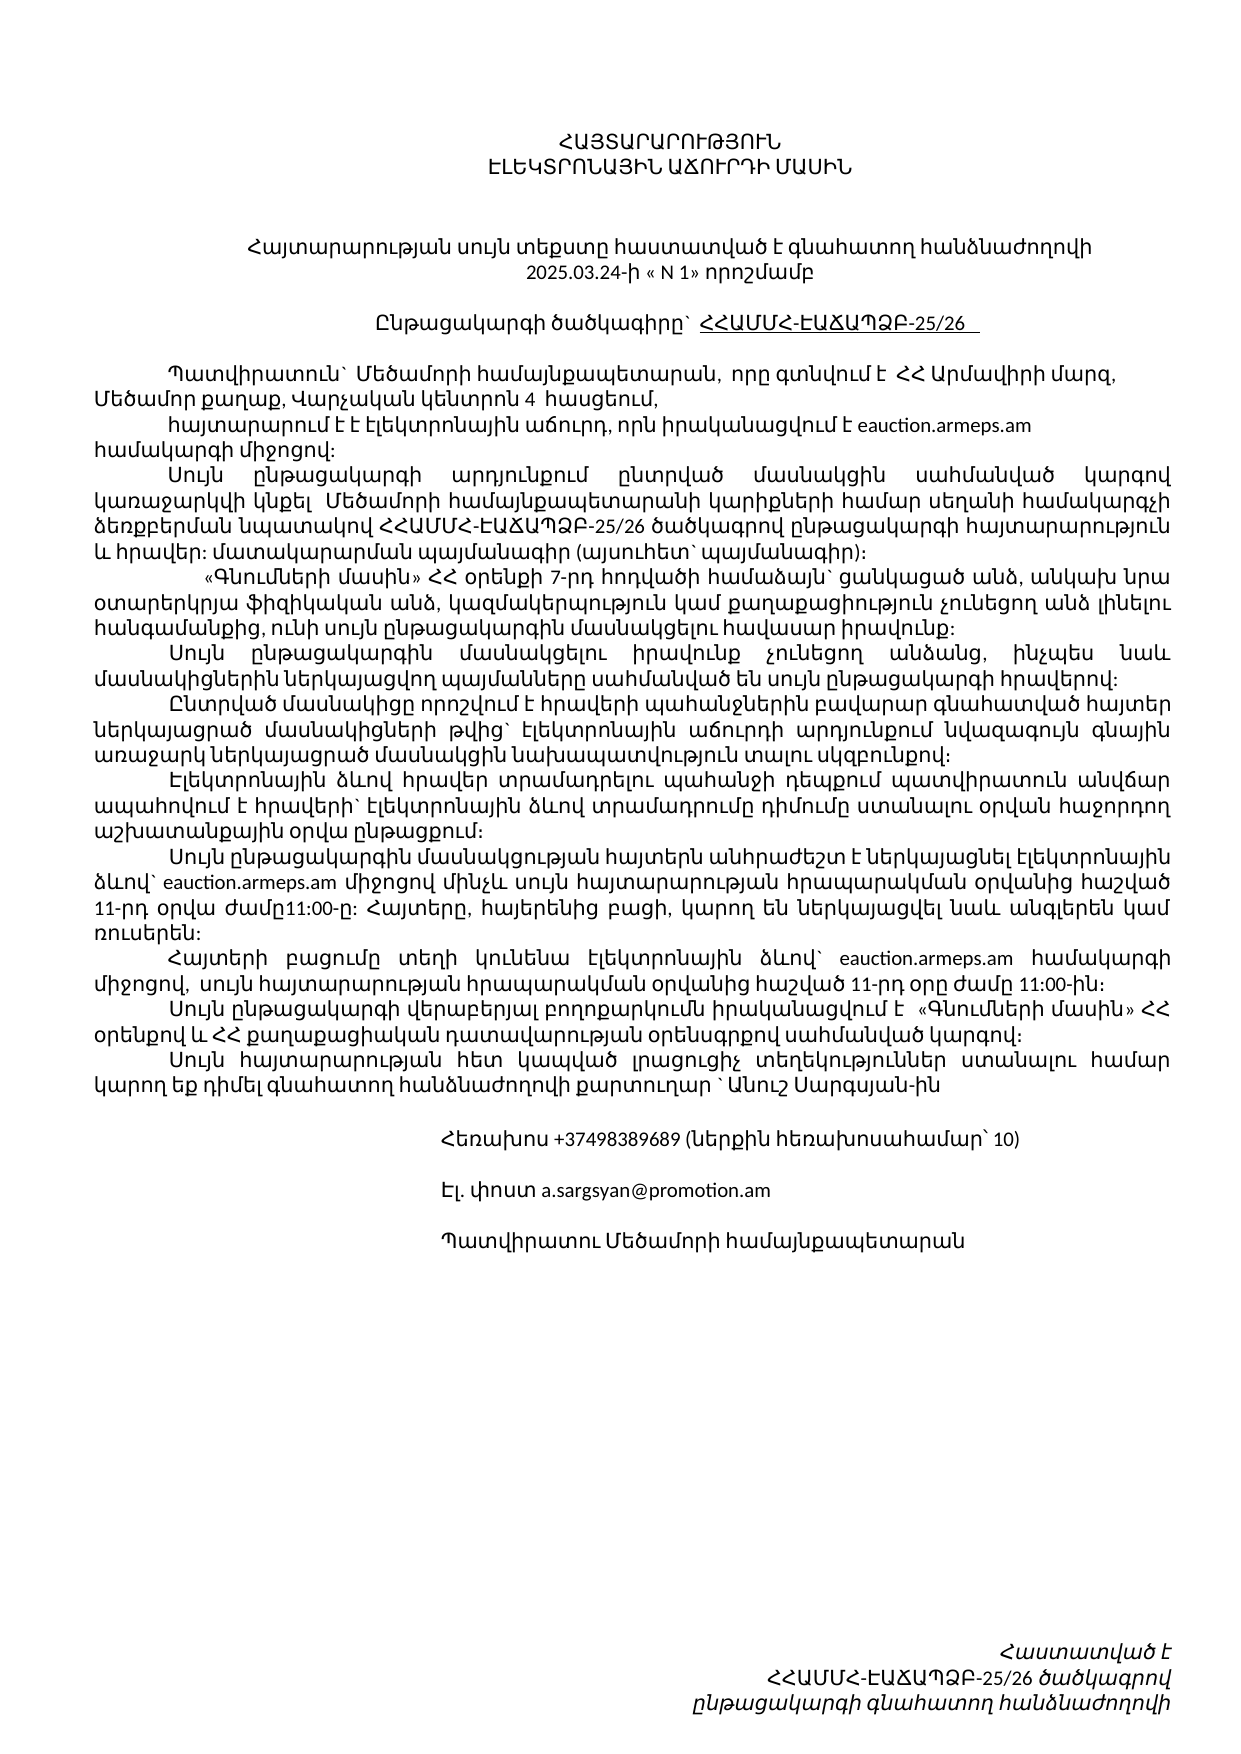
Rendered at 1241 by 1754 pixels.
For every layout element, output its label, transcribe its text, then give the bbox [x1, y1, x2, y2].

text ԷԼԵԿՏՐՈՆԱՅԻՆ ԱՃՈՒՐԴԻ ՄԱՍԻՆ [94, 154, 1171, 180]
text Հաստատված է [94, 1639, 1171, 1665]
text «Գնումների մասին» ՀՀ օրենքի 7-րդ հոդվածի համաձայն` ցանկացած անձ, անկախ նրա օտարերկրյա ֆիզիկական անձ, կազմակերպություն կամ քաղաքացիություն չունեցող անձ լինելու հանգամանքից, ունի սույն ընթացակարգին մասնակցելու հավասար իրավունք: [94, 564, 1171, 641]
text Ընտրված մասնակիցը որոշվում է հրավերի պահանջներին բավարար գնահատված հայտեր ներկայացրած մասնակիցների թվից` էլեկտրոնային աճուրդի արդյունքում նվազագույն գնային առաջարկ ներկայացրած մասնակցին նախապատվություն տալու սկզբունքով։ [94, 691, 1171, 768]
text Պատվիրատու Մեծամորի համայնքապետարան [94, 1228, 1171, 1253]
text Սույն հայտարարության հետ կապված լրացուցիչ տեղեկություններ ստանալու համար կարող եք դիմել գնահատող հանձնաժողովի քարտուղար ` Անուշ Սարգսյան-ին [94, 1047, 1171, 1098]
text Ընթացակարգի ծածկագիրը` ՀՀԱՄՄՀ-ԷԱՃԱՊՁԲ-25/26 [94, 310, 1171, 336]
text Էլեկտրոնային ձևով հրավեր տրամադրելու պահանջի դեպքում պատվիրատուն անվճար ապահովում է հրավերի` էլեկտրոնային ձևով տրամադրումը դիմումը ստանալու օրվան հաջորդող աշխատանքային օրվա ընթացքում։ [94, 768, 1171, 844]
text Սույն ընթացակարգի արդյունքում ընտրված մասնակցին սահմանված կարգով կառաջարկվի կնքել Մեծամորի համայնքապետարանի կարիքների համար սեղանի համակարգչի ձեռքբերման նպատակով ՀՀԱՄՄՀ-ԷԱՃԱՊՁԲ-25/26 ծածկագրով ընթացակարգի հայտարարություն և հրավեր: մատակարարման պայմանագիր (այսուհետ` պայմանագիր)։ [94, 463, 1171, 564]
text Էլ. փոստ a.sargsyan@promotion.am [94, 1177, 1171, 1203]
text Հայտերի բացումը տեղի կունենա էլեկտրոնային ձևով` eauction.armeps.am համակարգի միջոցով, սույն հայտարարության հրապարակման օրվանից հաշված 11-րդ օրը ժամը 11:00-ին։ [94, 946, 1171, 996]
text Սույն ընթացակարգին մասնակցության հայտերն անհրաժեշտ է ներկայացնել էլեկտրոնային ձևով` eauction.armeps.am միջոցով մինչև սույն հայտարարության հրապարակման օրվանից հաշված 11-րդ օրվա ժամը11:00-ը: Հայտերը, հայերենից բացի, կարող են ներկայացվել նաև անգլերեն կամ ռուսերեն: [94, 844, 1171, 946]
text հայտարարում է է էլեկտրոնային աճուրդ, որն իրականացվում է eauction.armeps.am համակարգի միջոցով: [94, 412, 1171, 463]
text ընթացակարգի գնահատող հանձնաժողովի [94, 1690, 1171, 1716]
text Սույն ընթացակարգին մասնակցելու իրավունք չունեցող անձանց, ինչպես նաև մասնակիցներին ներկայացվող պայմանները սահմանված են սույն ընթացակարգի հրավերով: [94, 641, 1171, 691]
text Հայտարարության սույն տեքստը հաստատված է գնահատող հանձնաժողովի [94, 234, 1171, 259]
text ՀԱՅՏԱՐԱՐՈՒԹՅՈՒՆ [94, 129, 1171, 154]
text Պատվիրատուն` Մեծամորի համայնքապետարան, որը գտնվում է ՀՀ Արմավիրի մարզ, Մեծամոր քաղաք, Վարչական կենտրոն 4 հասցեում, [94, 361, 1171, 412]
text 2025.03.24 -ի « N 1» որոշմամբ [94, 259, 1171, 285]
text ՀՀԱՄՄՀ-ԷԱՃԱՊՁԲ-25/26 ծածկագրով [94, 1665, 1171, 1690]
text Սույն ընթացակարգի վերաբերյալ բողոքարկումն իրականացվում է «Գնումների մասին» ՀՀ օրենքով և ՀՀ քաղաքացիական դատավարության օրենսգրքով սահմանված կարգով։ [94, 996, 1171, 1047]
text Հեռախոս +37498389689 (ներքին հեռախոսահամար՝ 10) [94, 1126, 1171, 1152]
